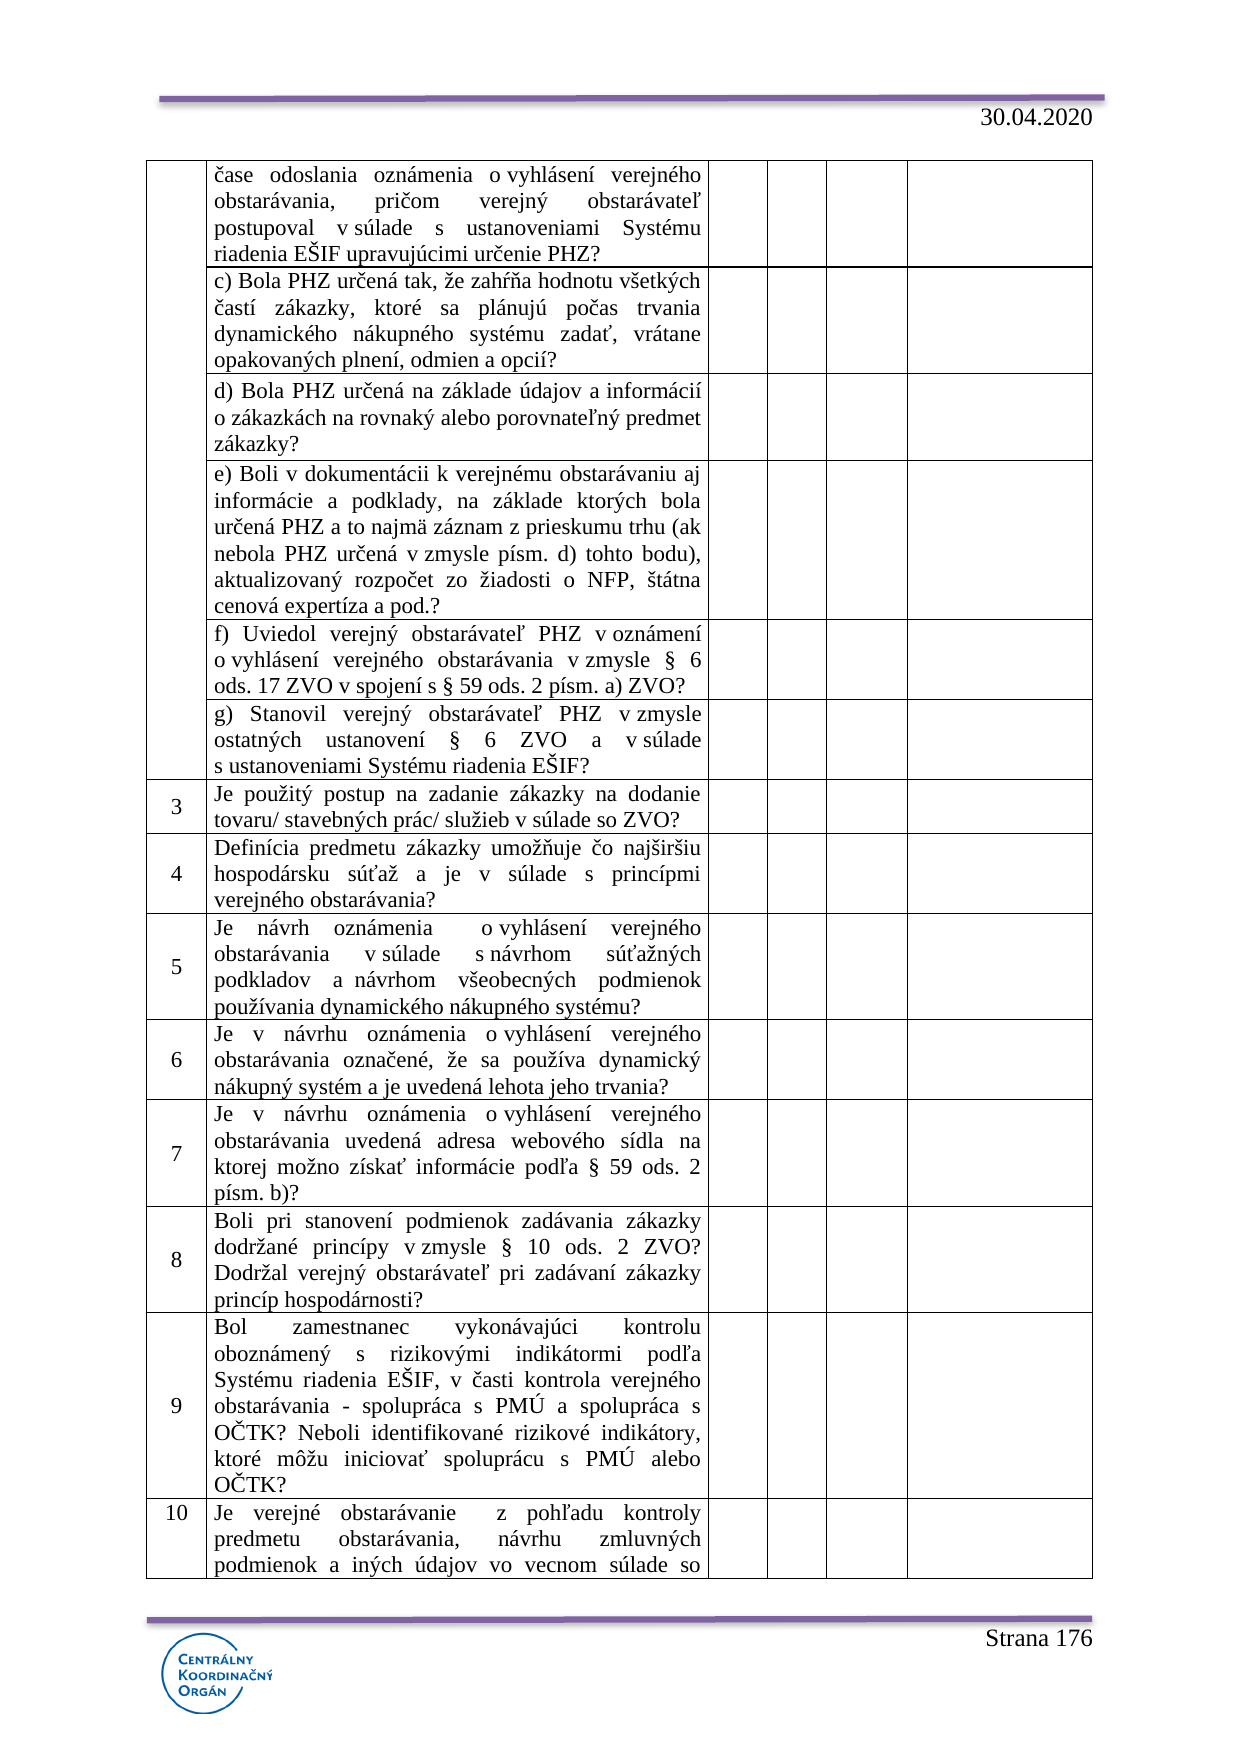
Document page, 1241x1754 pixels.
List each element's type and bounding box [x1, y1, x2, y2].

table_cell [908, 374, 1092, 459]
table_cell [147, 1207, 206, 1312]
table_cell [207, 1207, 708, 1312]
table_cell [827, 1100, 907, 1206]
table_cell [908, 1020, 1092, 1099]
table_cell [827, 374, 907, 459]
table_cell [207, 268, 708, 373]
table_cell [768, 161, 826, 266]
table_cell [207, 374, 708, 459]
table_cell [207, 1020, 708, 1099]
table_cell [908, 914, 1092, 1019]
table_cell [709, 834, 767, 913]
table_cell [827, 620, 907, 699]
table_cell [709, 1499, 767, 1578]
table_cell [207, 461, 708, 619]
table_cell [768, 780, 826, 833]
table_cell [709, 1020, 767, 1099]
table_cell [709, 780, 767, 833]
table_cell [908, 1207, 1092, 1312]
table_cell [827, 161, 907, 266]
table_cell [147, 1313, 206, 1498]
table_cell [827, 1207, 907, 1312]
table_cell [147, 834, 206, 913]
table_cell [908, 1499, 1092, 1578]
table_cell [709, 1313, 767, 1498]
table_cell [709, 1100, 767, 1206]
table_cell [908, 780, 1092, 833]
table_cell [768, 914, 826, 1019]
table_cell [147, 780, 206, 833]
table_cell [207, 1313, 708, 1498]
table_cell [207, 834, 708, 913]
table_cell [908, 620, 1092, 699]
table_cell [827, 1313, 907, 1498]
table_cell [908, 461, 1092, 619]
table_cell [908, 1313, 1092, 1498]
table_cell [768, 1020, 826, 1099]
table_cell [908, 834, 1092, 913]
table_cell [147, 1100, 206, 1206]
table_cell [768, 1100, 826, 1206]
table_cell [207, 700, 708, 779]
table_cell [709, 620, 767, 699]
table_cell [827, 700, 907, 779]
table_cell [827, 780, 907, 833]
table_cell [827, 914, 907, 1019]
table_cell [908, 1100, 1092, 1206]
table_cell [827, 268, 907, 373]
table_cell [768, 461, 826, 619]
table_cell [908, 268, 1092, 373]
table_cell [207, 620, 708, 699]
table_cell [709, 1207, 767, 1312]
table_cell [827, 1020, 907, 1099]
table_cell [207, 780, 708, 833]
picture [159, 1631, 272, 1713]
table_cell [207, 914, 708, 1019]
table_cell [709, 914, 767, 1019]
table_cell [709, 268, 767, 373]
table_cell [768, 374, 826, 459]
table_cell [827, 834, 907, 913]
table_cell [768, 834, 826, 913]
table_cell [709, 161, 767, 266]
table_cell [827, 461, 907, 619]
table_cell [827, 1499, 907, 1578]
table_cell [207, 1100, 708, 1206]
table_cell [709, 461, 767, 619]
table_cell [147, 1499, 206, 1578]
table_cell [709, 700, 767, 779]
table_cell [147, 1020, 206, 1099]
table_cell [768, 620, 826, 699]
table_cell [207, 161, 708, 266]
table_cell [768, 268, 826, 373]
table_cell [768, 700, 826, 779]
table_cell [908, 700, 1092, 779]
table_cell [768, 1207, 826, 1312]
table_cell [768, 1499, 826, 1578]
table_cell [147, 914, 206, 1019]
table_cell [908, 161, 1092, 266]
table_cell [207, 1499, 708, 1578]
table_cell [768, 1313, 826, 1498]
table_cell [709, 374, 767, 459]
